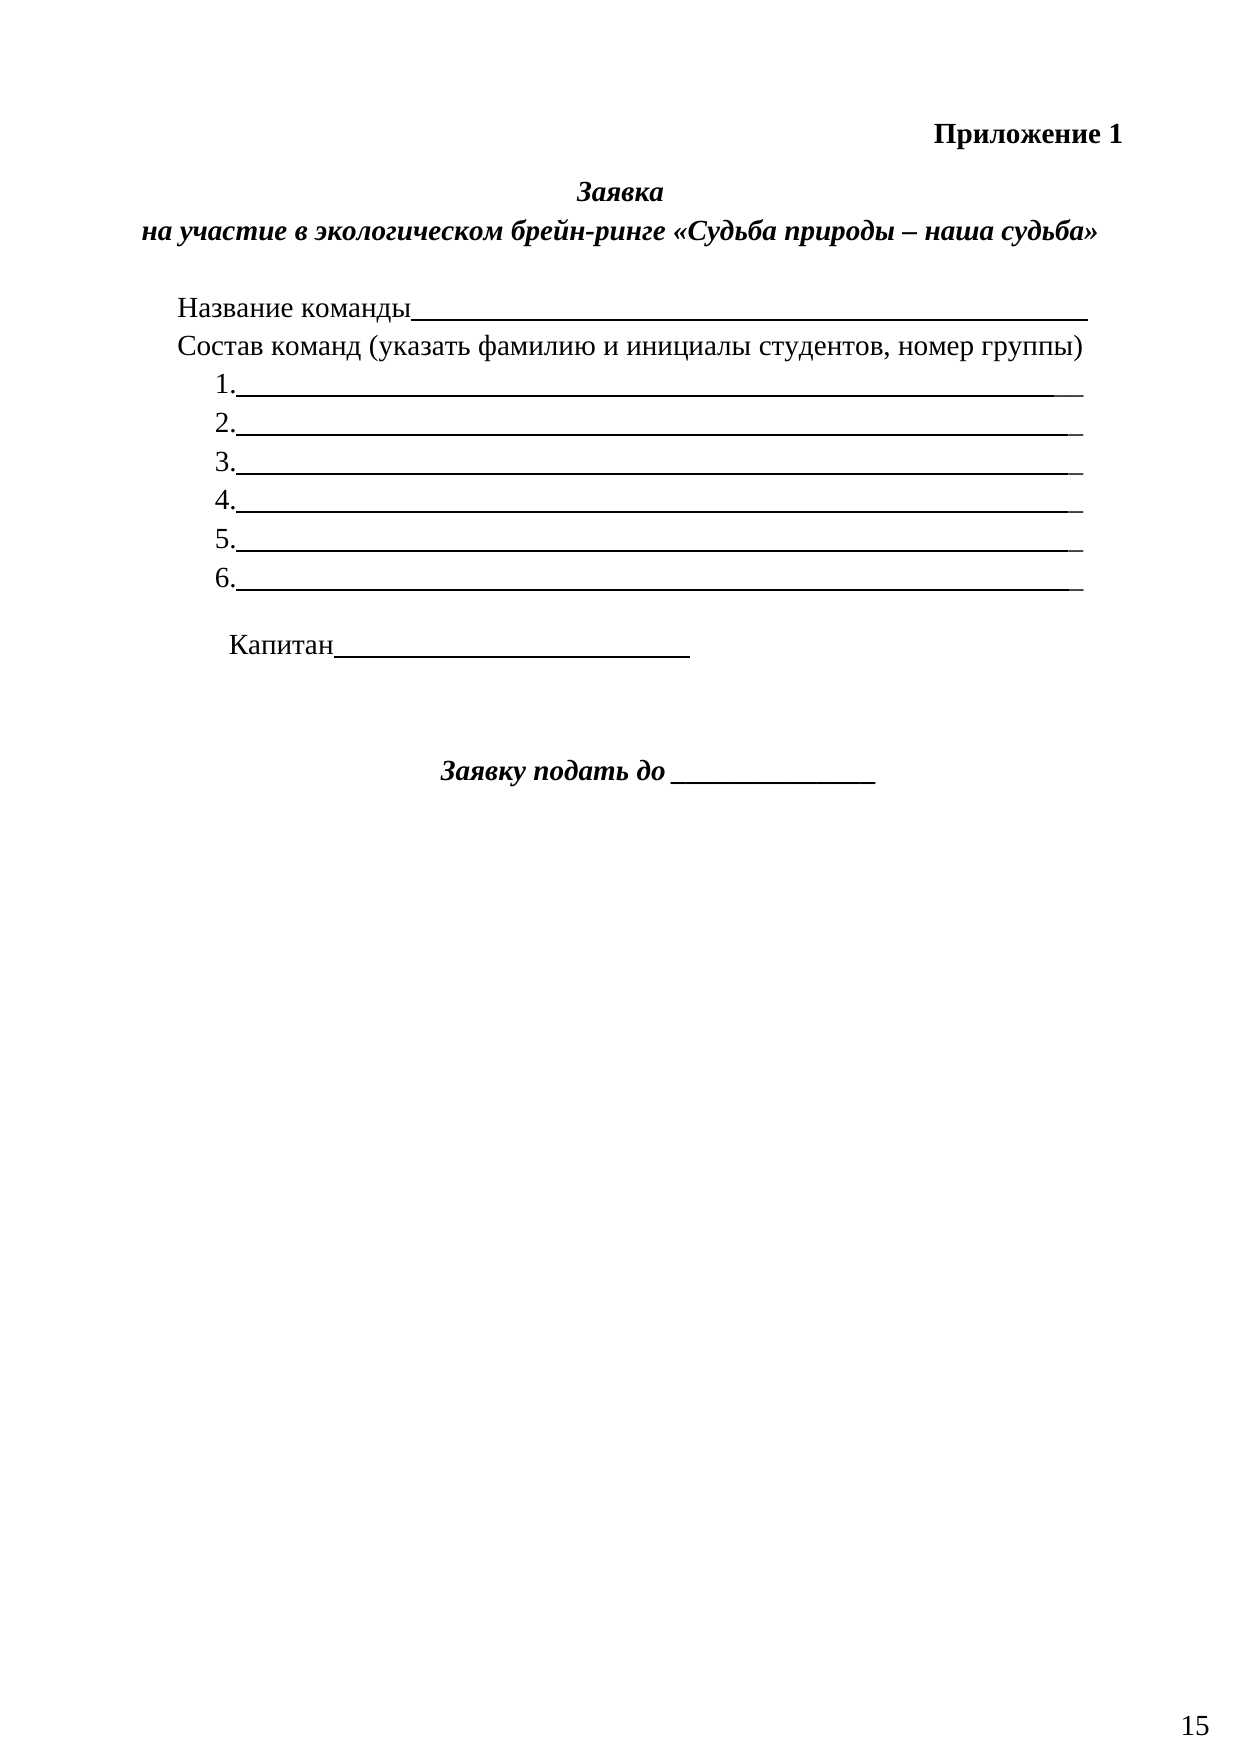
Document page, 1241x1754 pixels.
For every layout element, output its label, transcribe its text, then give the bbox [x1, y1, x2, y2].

text 3. _ [214, 444, 1238, 477]
text 5. _ [214, 521, 1238, 555]
text 6. _ Капитан [214, 560, 1083, 661]
text на участие в экологическом брейн-ринге «Судьба природы – наша судьба» [141, 213, 1238, 246]
text 1. __ [214, 367, 1238, 400]
text 2. _ [214, 405, 1238, 439]
text Заявка [248, 174, 992, 208]
text Заявку подать до ______________ [441, 753, 1238, 787]
subtitle Приложение 1 [85, 116, 1123, 149]
text Название команды Состав команд (указать фамилию и инициалы студентов, номер группы) [177, 290, 1088, 362]
text 4. _ [214, 482, 1238, 516]
